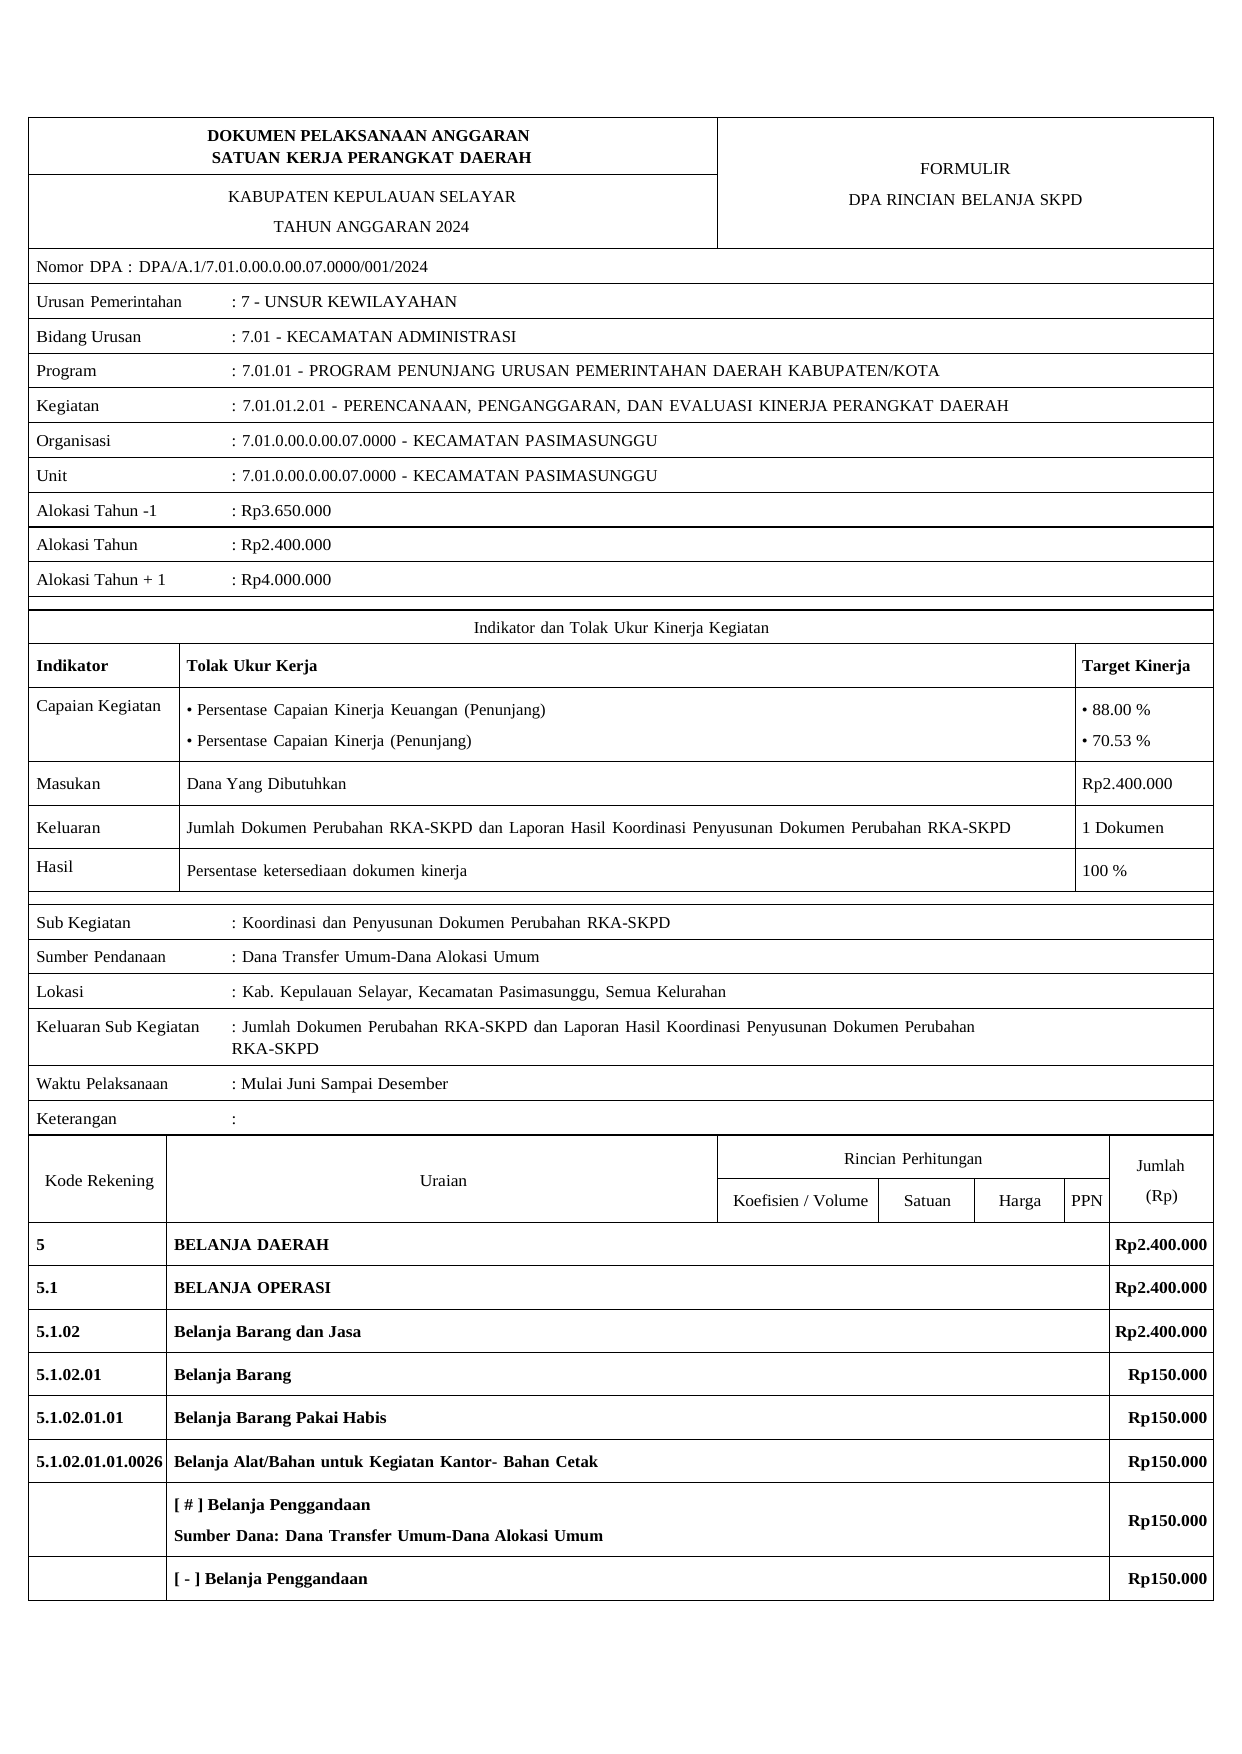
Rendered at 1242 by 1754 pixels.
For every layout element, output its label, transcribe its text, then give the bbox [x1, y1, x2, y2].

table_cell 5.1.02.01.01 [29, 1396, 166, 1438]
table_cell Uraian [167, 1136, 717, 1222]
table_cell : Dana Transfer Umum-Dana Alokasi Umum [213, 940, 1064, 973]
table_cell 1 Dokumen [1076, 806, 1213, 848]
table_cell : Kab. Kepulauan Selayar, Kecamatan Pasimasunggu, Semua Kelurahan [213, 974, 1064, 1008]
table_cell Rincian Perhitungan [718, 1136, 1109, 1178]
table_cell Target Kinerja [1076, 644, 1213, 687]
table_cell Tolak Ukur Kerja [180, 644, 1075, 687]
table_cell [1109, 562, 1213, 596]
table_cell : 7.01.0.00.0.00.07.0000 - KECAMATAN PASIMASUNGGU [213, 423, 1064, 457]
table_cell [1075, 1101, 1109, 1134]
table_header DOKUMEN PELAKSANAAN ANGGARAN SATUAN KERJA PERANGKAT DAERAH [29, 118, 717, 174]
table_cell [1075, 284, 1109, 318]
table_cell Rp150.000 [1110, 1557, 1213, 1600]
table_cell 88.00 % 70.53 % [1076, 688, 1213, 761]
table_cell Capaian Kegiatan [29, 688, 179, 761]
table_cell [1075, 905, 1109, 938]
table_cell : Rp4.000.000 [213, 562, 1064, 596]
table_cell Alokasi Tahun [29, 528, 213, 561]
table_cell [29, 1483, 166, 1556]
table_cell 5.1 [29, 1266, 166, 1308]
table_cell [1064, 1066, 1075, 1100]
table_cell [1075, 1009, 1109, 1065]
table_cell Rp150.000 [1110, 1396, 1213, 1438]
table_cell Hasil [29, 849, 179, 891]
table_cell [1064, 319, 1075, 352]
table_cell Masukan [29, 762, 179, 804]
table_cell Persentase Capaian Kinerja Keuangan (Penunjang) Persentase Capaian Kinerja (Penunjang) [180, 688, 1075, 761]
table_cell [1064, 493, 1075, 526]
table_cell Kegiatan [29, 388, 213, 422]
table_cell [1075, 974, 1109, 1008]
table_cell 5.1.02.01.01.0026 [29, 1440, 166, 1482]
table_cell Jumlah Dokumen Perubahan RKA-SKPD dan Laporan Hasil Koordinasi Penyusunan Dokumen Perubahan RKA-SKPD [180, 806, 1075, 848]
table_cell [1064, 905, 1075, 938]
table_cell [29, 1557, 166, 1600]
table_cell Alokasi Tahun + 1 [29, 562, 213, 596]
table_cell [1064, 1009, 1075, 1065]
table_cell [1109, 940, 1213, 973]
table_cell BELANJA OPERASI [167, 1266, 1109, 1308]
table_cell Rp2.400.000 [1110, 1310, 1213, 1352]
table_cell : [213, 1101, 1064, 1134]
table_header FORMULIR DPA RINCIAN BELANJA SKPD [718, 118, 1213, 248]
table_cell : 7.01.01.2.01 - PERENCANAAN, PENGANGGARAN, DAN EVALUASI KINERJA PERANGKAT DAERAH [213, 388, 1064, 422]
table_cell [1075, 458, 1109, 492]
table_cell [1075, 354, 1109, 387]
table_cell [1064, 562, 1075, 596]
table_cell Dana Yang Dibutuhkan [180, 762, 1075, 804]
table_cell Belanja Alat/Bahan untuk Kegiatan Kantor- Bahan Cetak [167, 1440, 1109, 1482]
table_cell [1064, 974, 1075, 1008]
table_cell Rp2.400.000 [1110, 1266, 1213, 1308]
table_cell BELANJA DAERAH [167, 1223, 1109, 1265]
table_cell Koefisien / Volume [718, 1179, 878, 1222]
table_cell [ # ] Belanja Penggandaan Sumber Dana: Dana Transfer Umum-Dana Alokasi Umum [167, 1483, 1109, 1556]
table_cell [1109, 493, 1213, 526]
table_cell [29, 892, 1213, 904]
table_cell Rp2.400.000 [1110, 1223, 1213, 1265]
table_cell Lokasi [29, 974, 213, 1008]
table_cell [1109, 528, 1213, 561]
table_cell [1064, 1101, 1075, 1134]
table_cell [1075, 319, 1109, 352]
table_cell : 7.01.0.00.0.00.07.0000 - KECAMATAN PASIMASUNGGU [213, 458, 1064, 492]
table_cell Bidang Urusan [29, 319, 213, 352]
table_cell Keluaran [29, 806, 179, 848]
table_cell Waktu Pelaksanaan [29, 1066, 213, 1100]
table_cell [1064, 528, 1075, 561]
table_cell Program [29, 354, 213, 387]
table_cell [1109, 1066, 1213, 1100]
table_cell Harga [975, 1179, 1064, 1222]
table_cell [1075, 562, 1109, 596]
table_cell Sumber Pendanaan [29, 940, 213, 973]
table_cell : 7 - UNSUR KEWILAYAHAN [213, 284, 1064, 318]
table_cell [29, 597, 1213, 608]
table_cell Belanja Barang [167, 1353, 1109, 1395]
table_cell [1075, 940, 1109, 973]
table_cell Persentase ketersediaan dokumen kinerja [180, 849, 1075, 891]
table_cell [1109, 423, 1213, 457]
table_cell [1109, 1009, 1213, 1065]
table_cell Jumlah (Rp) [1110, 1136, 1213, 1222]
table_cell : Rp3.650.000 [213, 493, 1064, 526]
table_cell Keterangan [29, 1101, 213, 1134]
table_cell [1064, 458, 1075, 492]
table_cell 5 [29, 1223, 166, 1265]
table_cell [ - ] Belanja Penggandaan [167, 1557, 1109, 1600]
table_cell PPN [1065, 1179, 1109, 1222]
table_cell Urusan Pemerintahan [29, 284, 213, 318]
table_cell Organisasi [29, 423, 213, 457]
table_cell Rp150.000 [1110, 1353, 1213, 1395]
table_cell [1064, 423, 1075, 457]
table_cell : 7.01.01 - PROGRAM PENUNJANG URUSAN PEMERINTAHAN DAERAH KABUPATEN/KOTA [213, 354, 1064, 387]
table_cell Satuan [879, 1179, 974, 1222]
table_cell Unit [29, 458, 213, 492]
table_cell [1075, 1066, 1109, 1100]
table_cell : Mulai Juni Sampai Desember [213, 1066, 1064, 1100]
table_cell Rp150.000 [1110, 1440, 1213, 1482]
table_cell Alokasi Tahun -1 [29, 493, 213, 526]
table_cell [1109, 388, 1213, 422]
table_cell Indikator [29, 644, 179, 687]
table_cell [1109, 354, 1213, 387]
table_cell Indikator dan Tolak Ukur Kinerja Kegiatan [29, 611, 1213, 643]
table_cell Belanja Barang Pakai Habis [167, 1396, 1109, 1438]
table_cell [1075, 423, 1109, 457]
table_cell : 7.01 - KECAMATAN ADMINISTRASI [213, 319, 1064, 352]
table_cell [1109, 284, 1213, 318]
table_cell : Koordinasi dan Penyusunan Dokumen Perubahan RKA-SKPD [213, 905, 1064, 938]
table_cell Belanja Barang dan Jasa [167, 1310, 1109, 1352]
table_cell Sub Kegiatan [29, 905, 213, 938]
table_cell Nomor DPA : DPA/A.1/7.01.0.00.0.00.07.0000/001/2024 [29, 249, 1213, 283]
table_cell [1109, 458, 1213, 492]
table_cell 100 % [1076, 849, 1213, 891]
table_cell Kode Rekening [29, 1136, 166, 1222]
table_cell [1109, 319, 1213, 352]
table_cell [1109, 1101, 1213, 1134]
table_cell Rp150.000 [1110, 1483, 1213, 1556]
table_cell [1064, 284, 1075, 318]
table_cell : Rp2.400.000 [213, 528, 1064, 561]
table_cell [1075, 528, 1109, 561]
table_cell [1075, 493, 1109, 526]
table_cell Rp2.400.000 [1076, 762, 1213, 804]
table_cell [1064, 940, 1075, 973]
table_cell [1109, 905, 1213, 938]
table_cell [1064, 388, 1075, 422]
table_cell 5.1.02 [29, 1310, 166, 1352]
table_cell [1109, 974, 1213, 1008]
table_cell [1064, 354, 1075, 387]
table_cell Keluaran Sub Kegiatan [29, 1009, 213, 1065]
table_cell KABUPATEN KEPULAUAN SELAYAR TAHUN ANGGARAN 2024 [29, 175, 717, 248]
table_cell : Jumlah Dokumen Perubahan RKA-SKPD dan Laporan Hasil Koordinasi Penyusunan Dokumen Perubahan RKA-SKPD [213, 1009, 1064, 1065]
table_cell [1075, 388, 1109, 422]
table_cell 5.1.02.01 [29, 1353, 166, 1395]
